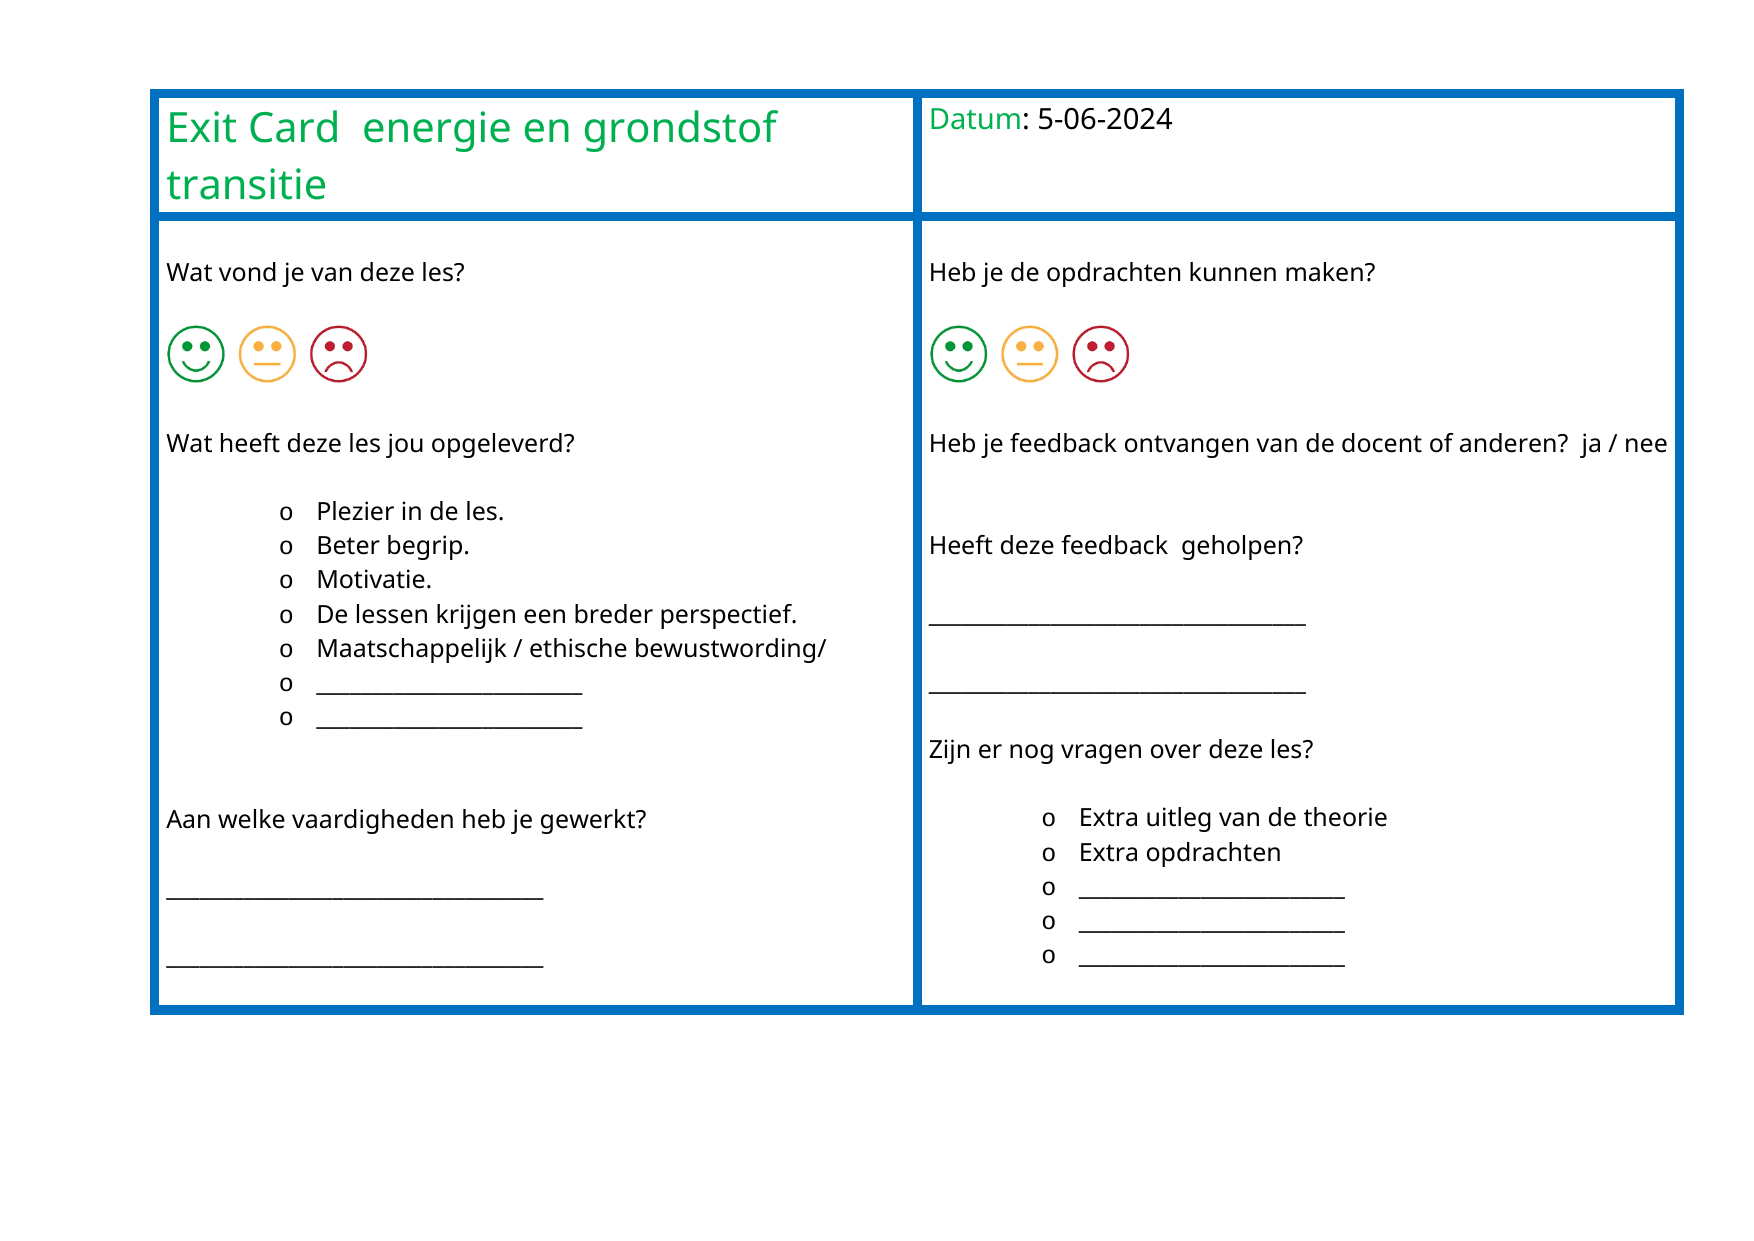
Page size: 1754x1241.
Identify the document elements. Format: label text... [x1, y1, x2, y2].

table_cell Wat vond je van deze les? Wat heeft deze les jou opgeleverd? Plezier in de les. Beter begrip. Motivatie. De lessen krijgen een breder perspectief. Maatschappelijk / ethische bewustwording/ ________________________ ________________________ Aan welke vaardigheden heb je gewerkt? __________________________________ __________________________________ [159, 221, 913, 1005]
table_header Exit Card energie en grondstof transitie [159, 98, 913, 212]
table_header Datum: 5-06-2024 [922, 98, 1675, 212]
picture [166, 323, 369, 392]
picture [928, 323, 1132, 392]
table_cell Heb je de opdrachten kunnen maken? Heb je feedback ontvangen van de docent of anderen? ja / nee Heeft deze feedback geholpen? __________________________________ __________________________________ Zijn er nog vragen over deze les? Extra uitleg van de theorie Extra opdrachten ________________________ ________________________ ________________________ [922, 221, 1675, 1005]
